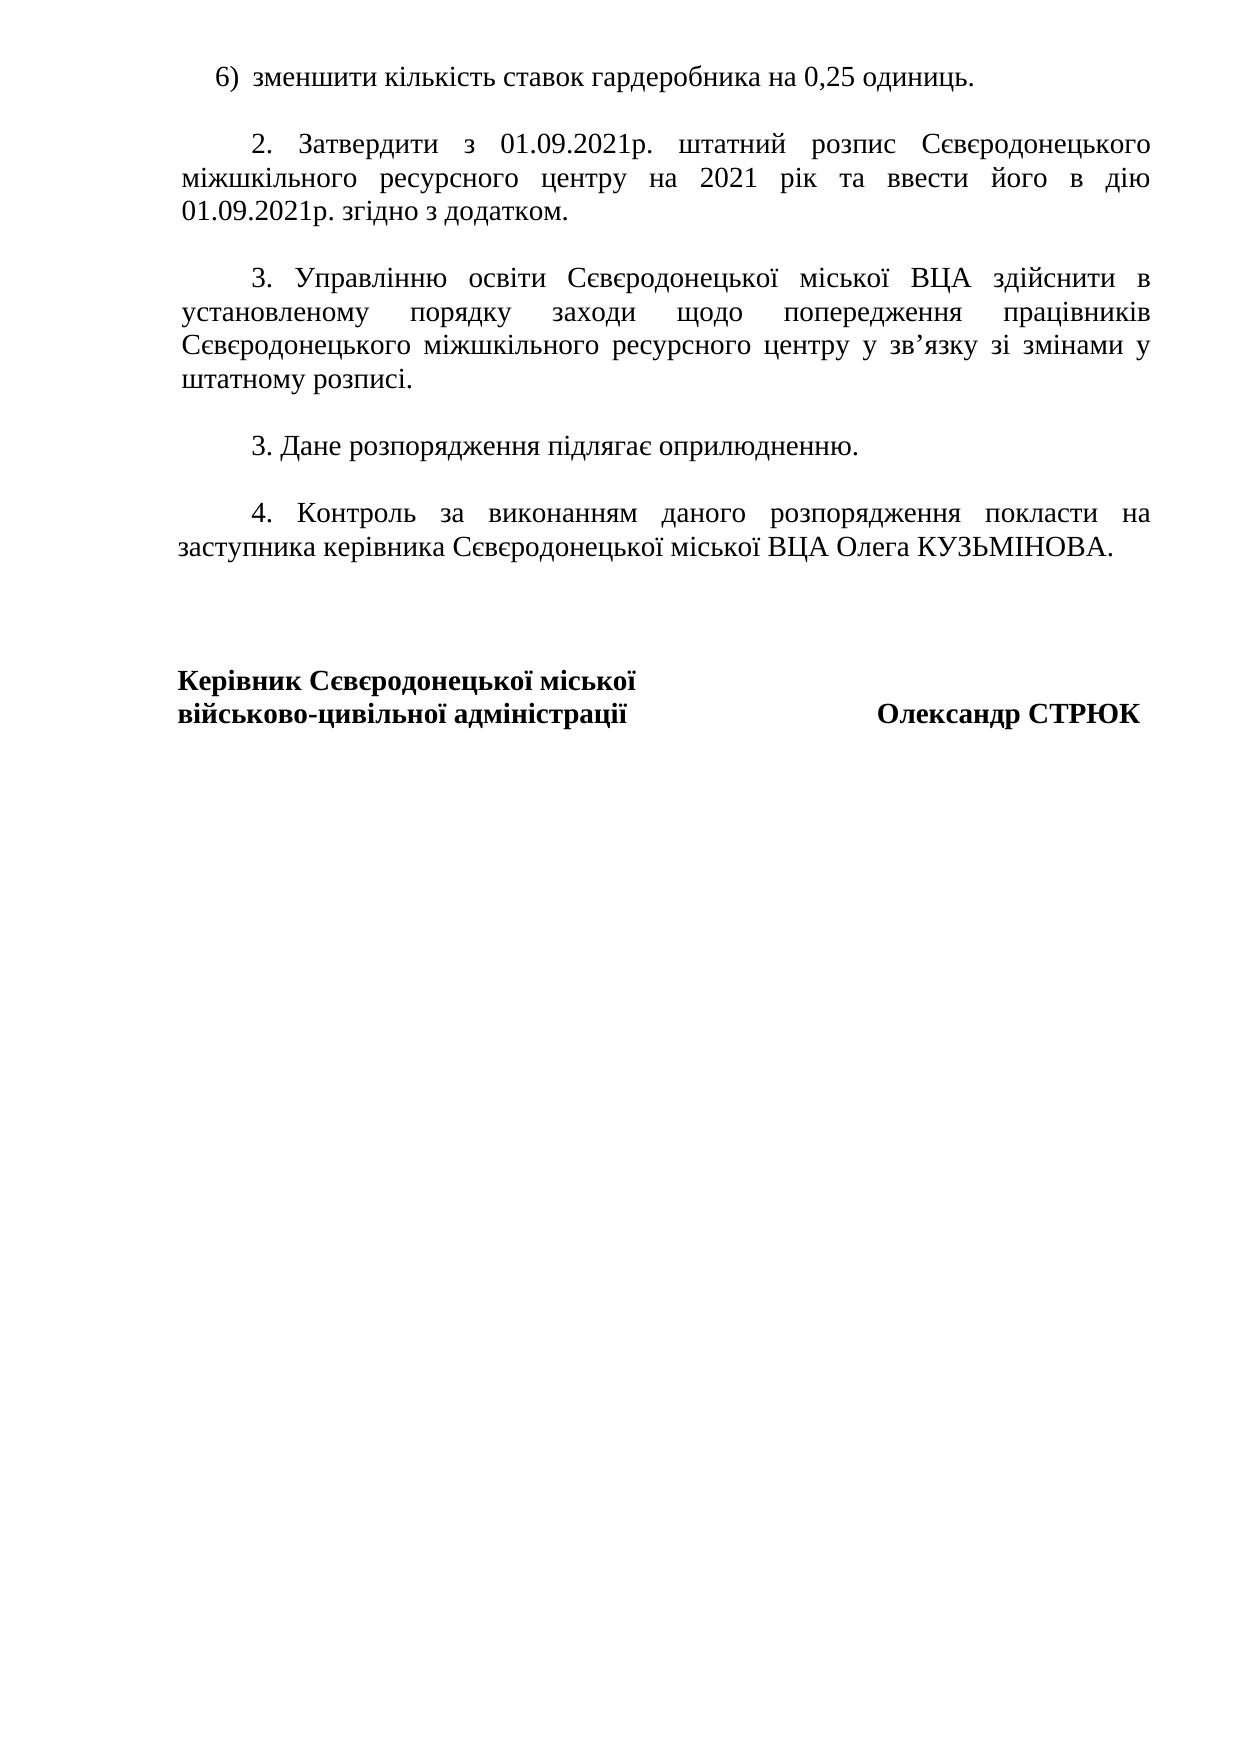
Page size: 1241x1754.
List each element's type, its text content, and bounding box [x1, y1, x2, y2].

list зменшити кількість ставок гардеробника на 0,25 одиниць. [215, 59, 1152, 93]
text 2. Затвердити з 01.09.2021р. штатний розпис Сєвєродонецького міжшкільного ресурсного центру на 2021 рік та ввести його в дію 01.09.2021р. згідно з додатком. [181, 126, 1152, 227]
text 4. Контроль за виконанням даного розпорядження покласти на заступника керівника Сєвєродонецької міської ВЦА Олега КУЗЬМІНОВА. [177, 495, 1152, 562]
text 3. Управлінню освіти Сєвєродонецької міської ВЦА здійснити в установленому порядку заходи щодо попередження працівників Сєвєродонецького міжшкільного ресурсного центру у зв’язку зі змінами у штатному розписі. [181, 260, 1152, 394]
text військово-цивільної адміністрації Олександр СТРЮК [177, 696, 1152, 730]
text Керівник Сєвєродонецької міської [177, 663, 1152, 696]
text 3. Дане розпорядження підлягає оприлюдненню. [177, 428, 1152, 462]
